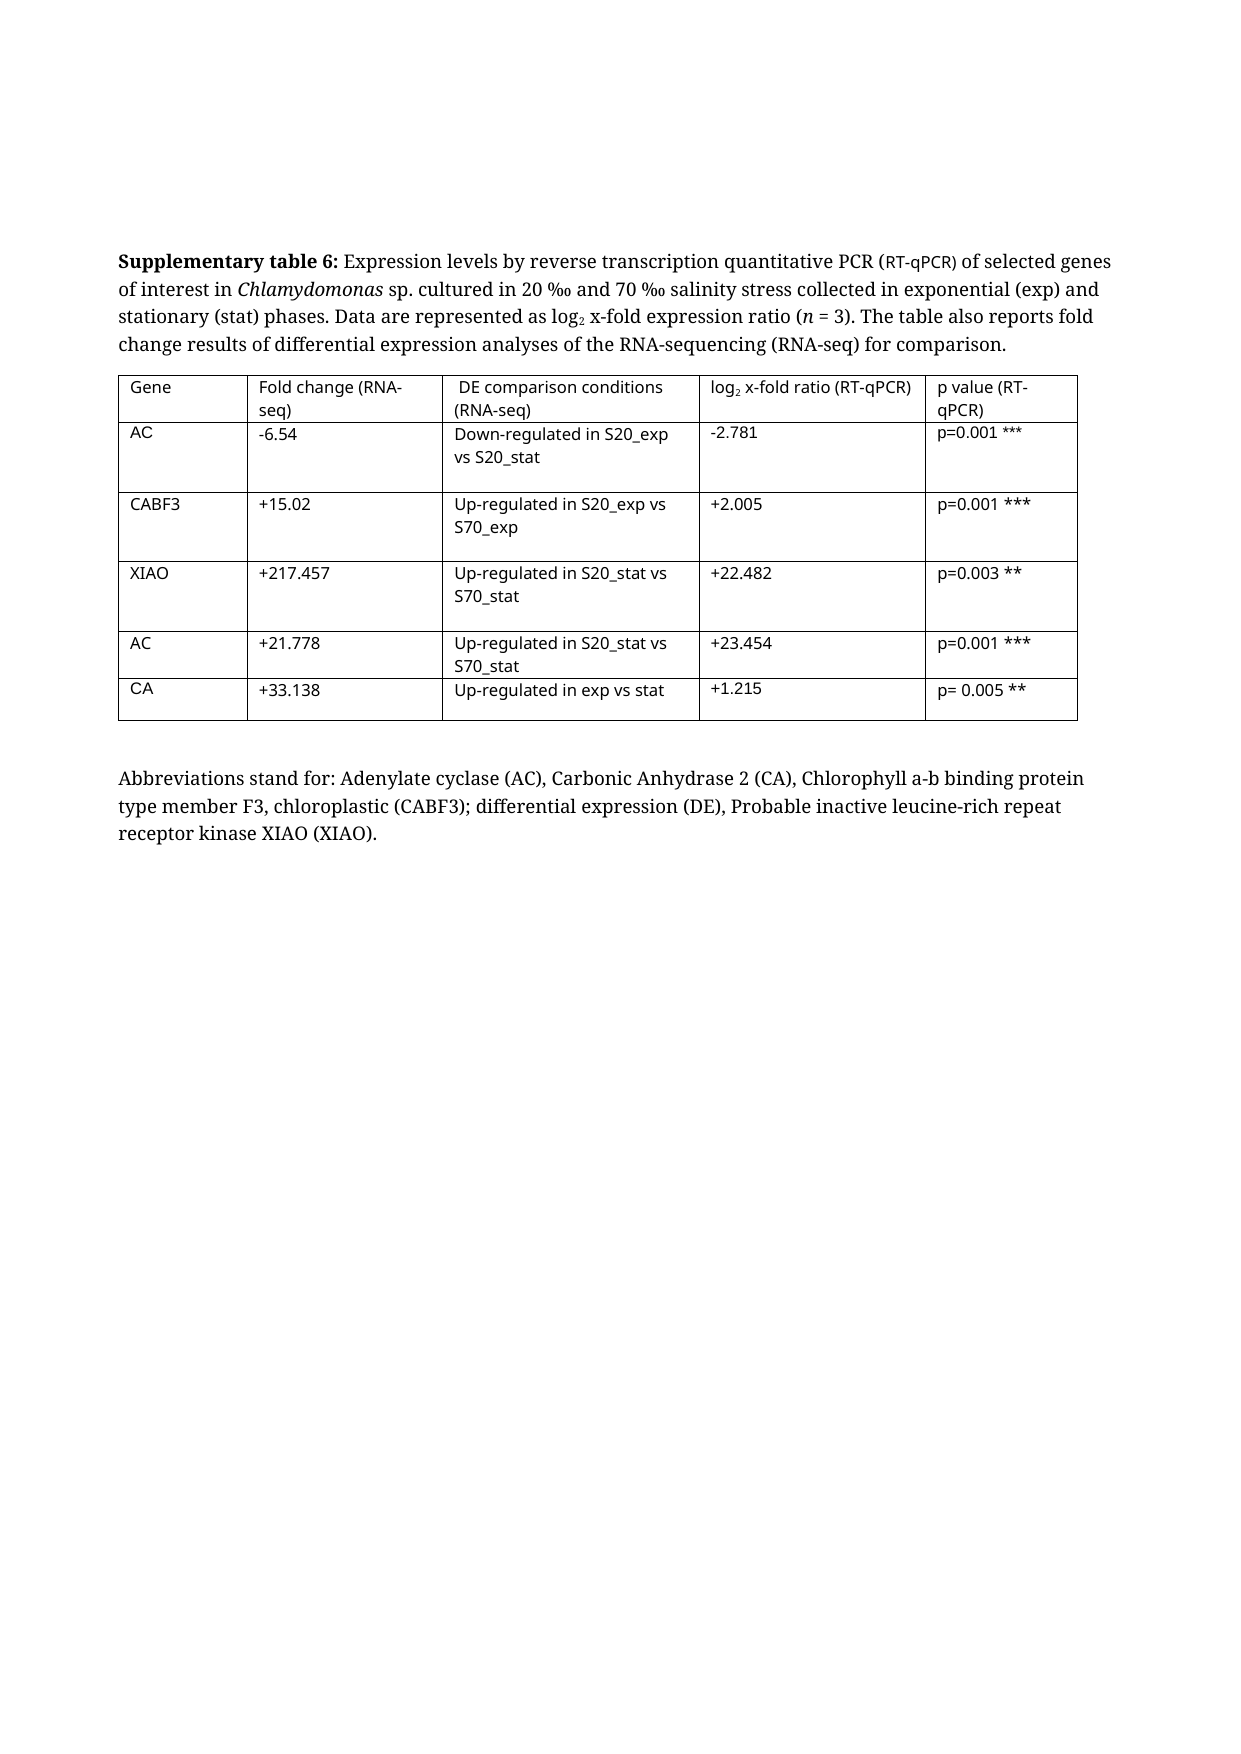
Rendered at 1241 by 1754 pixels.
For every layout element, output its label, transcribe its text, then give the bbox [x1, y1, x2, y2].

table_cell p= 0.005 ** [926, 679, 1077, 720]
text Supplementary table 6: Expression levels by reverse transcription quantitative PCR (RT-qPCR) of selected genes of interest in Chlamydomonas sp. cultured in 20 ‰ and 70 ‰ salinity stress collected in exponential (exp) and stationary (stat) phases. Data are represented as log2 x-fold expression ratio (n = 3). The table also reports fold change results of differential expression analyses of the RNA-sequencing (RNA-seq) for comparison. [118, 248, 1122, 356]
table_header log2 x-fold ratio (RT-qPCR) [700, 376, 925, 422]
table_cell AC [119, 632, 247, 677]
table_cell Up-regulated in S20_exp vs S70_exp [443, 493, 699, 561]
table_header Gene [119, 376, 247, 422]
table_header Fold change (RNA-seq) [248, 376, 442, 422]
table_cell +33.138 [248, 679, 442, 720]
table_cell CA [119, 679, 247, 720]
table_cell -6.54 [248, 423, 442, 492]
table_cell CABF3 [119, 493, 247, 561]
table_cell +2.005 [700, 493, 925, 561]
table_cell Up-regulated in S20_stat vs S70_stat [443, 632, 699, 677]
table_cell p=0.003 ** [926, 562, 1077, 631]
table_cell +23.454 [700, 632, 925, 677]
table_header DE comparison conditions (RNA-seq) [443, 376, 699, 422]
table_cell Down-regulated in S20_exp vs S20_stat [443, 423, 699, 492]
table_cell p=0.001 *** [926, 423, 1077, 492]
table_cell AC [119, 423, 247, 492]
table_header p value (RT-qPCR) [926, 376, 1077, 422]
table_cell +22.482 [700, 562, 925, 631]
table_cell p=0.001 *** [926, 632, 1077, 677]
table_cell +15.02 [248, 493, 442, 561]
table_cell Up-regulated in exp vs stat [443, 679, 699, 720]
table_cell XIAO [119, 562, 247, 631]
table_cell p=0.001 *** [926, 493, 1077, 561]
table_cell Up-regulated in S20_stat vs S70_stat [443, 562, 699, 631]
text Abbreviations stand for: Adenylate cyclase (AC), Carbonic Anhydrase 2 (CA), Chlorophyll a-b binding protein type member F3, chloroplastic (CABF3); differential expression (DE), Probable inactive leucine-rich repeat receptor kinase XIAO (XIAO). [118, 766, 1122, 846]
table_cell -2.781 [700, 423, 925, 492]
table_cell +21.778 [248, 632, 442, 677]
table_cell +1.215 [700, 679, 925, 720]
table_cell +217.457 [248, 562, 442, 631]
